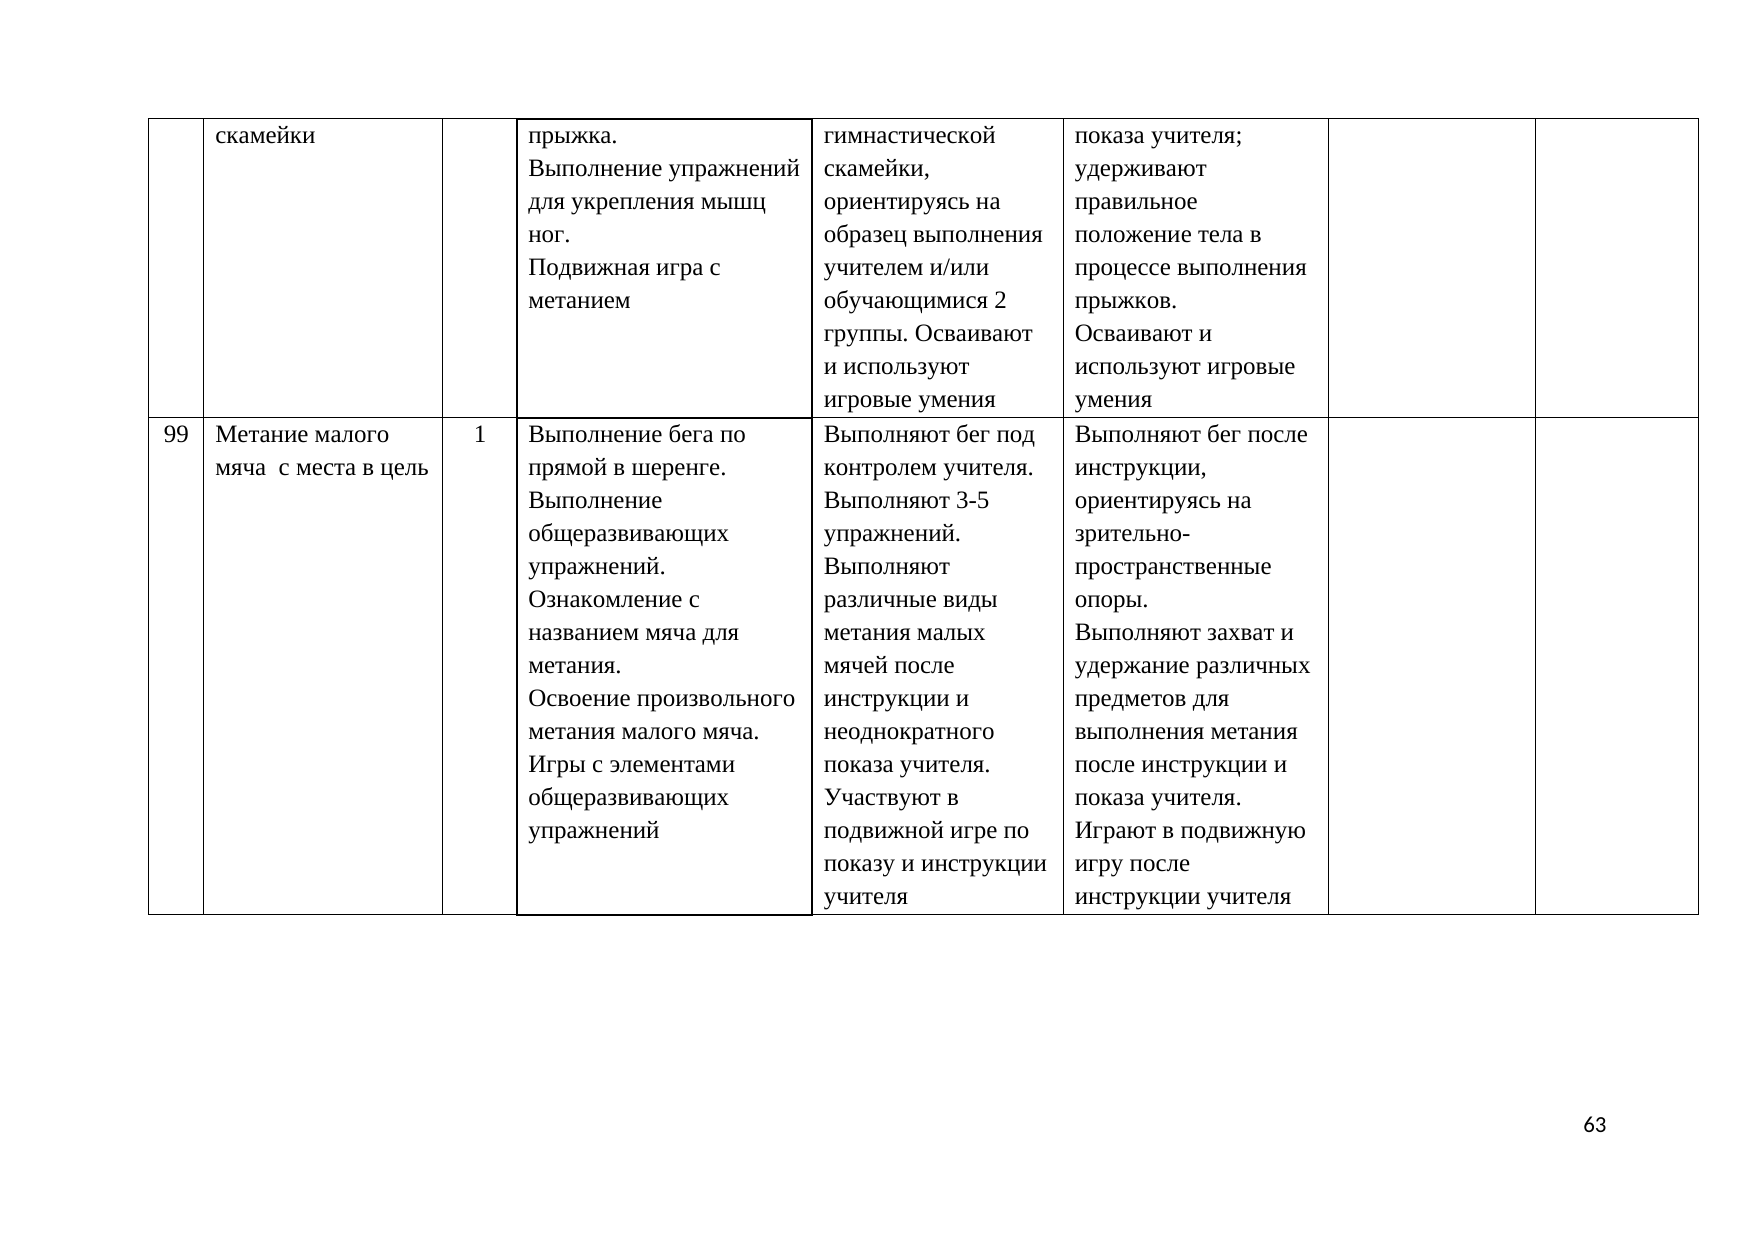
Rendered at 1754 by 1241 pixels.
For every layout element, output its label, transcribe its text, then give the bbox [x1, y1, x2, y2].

table_cell [1329, 418, 1535, 914]
table_cell Выполняют бег после инструкции, ориентируясь на зрительно-пространственные опоры. Выполняют захват и удержание различных предметов для выполнения метания после инструкции и показа учителя. Играют в подвижную игру после инструкции учителя [1064, 418, 1328, 914]
table_cell Метание малого мяча с места в цель [204, 418, 442, 914]
table_cell [1536, 119, 1698, 417]
table_cell 98 [149, 119, 203, 417]
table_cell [813, 119, 1063, 417]
table_cell 1 [443, 119, 516, 417]
table_cell 99 [149, 418, 203, 914]
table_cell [518, 120, 811, 417]
table_cell [1329, 119, 1535, 417]
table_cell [1064, 119, 1328, 417]
table_cell Выполняют бег под контролем учителя. Выполняют 3-5 упражнений. Выполняют различные виды метания малых мячей после инструкции и неоднократного показа учителя. Участвуют в подвижной игре по показу и инструкции учителя [813, 418, 1063, 914]
table_cell 1 [443, 418, 516, 914]
table_cell [1536, 418, 1698, 914]
table_cell Выполнение бега по прямой в шеренге. Выполнение общеразвивающих упражнений. Ознакомление с названием мяча для метания. Освоение произвольного метания малого мяча. Игры с элементами общеразвивающих упражнений [518, 419, 811, 914]
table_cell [204, 119, 442, 417]
